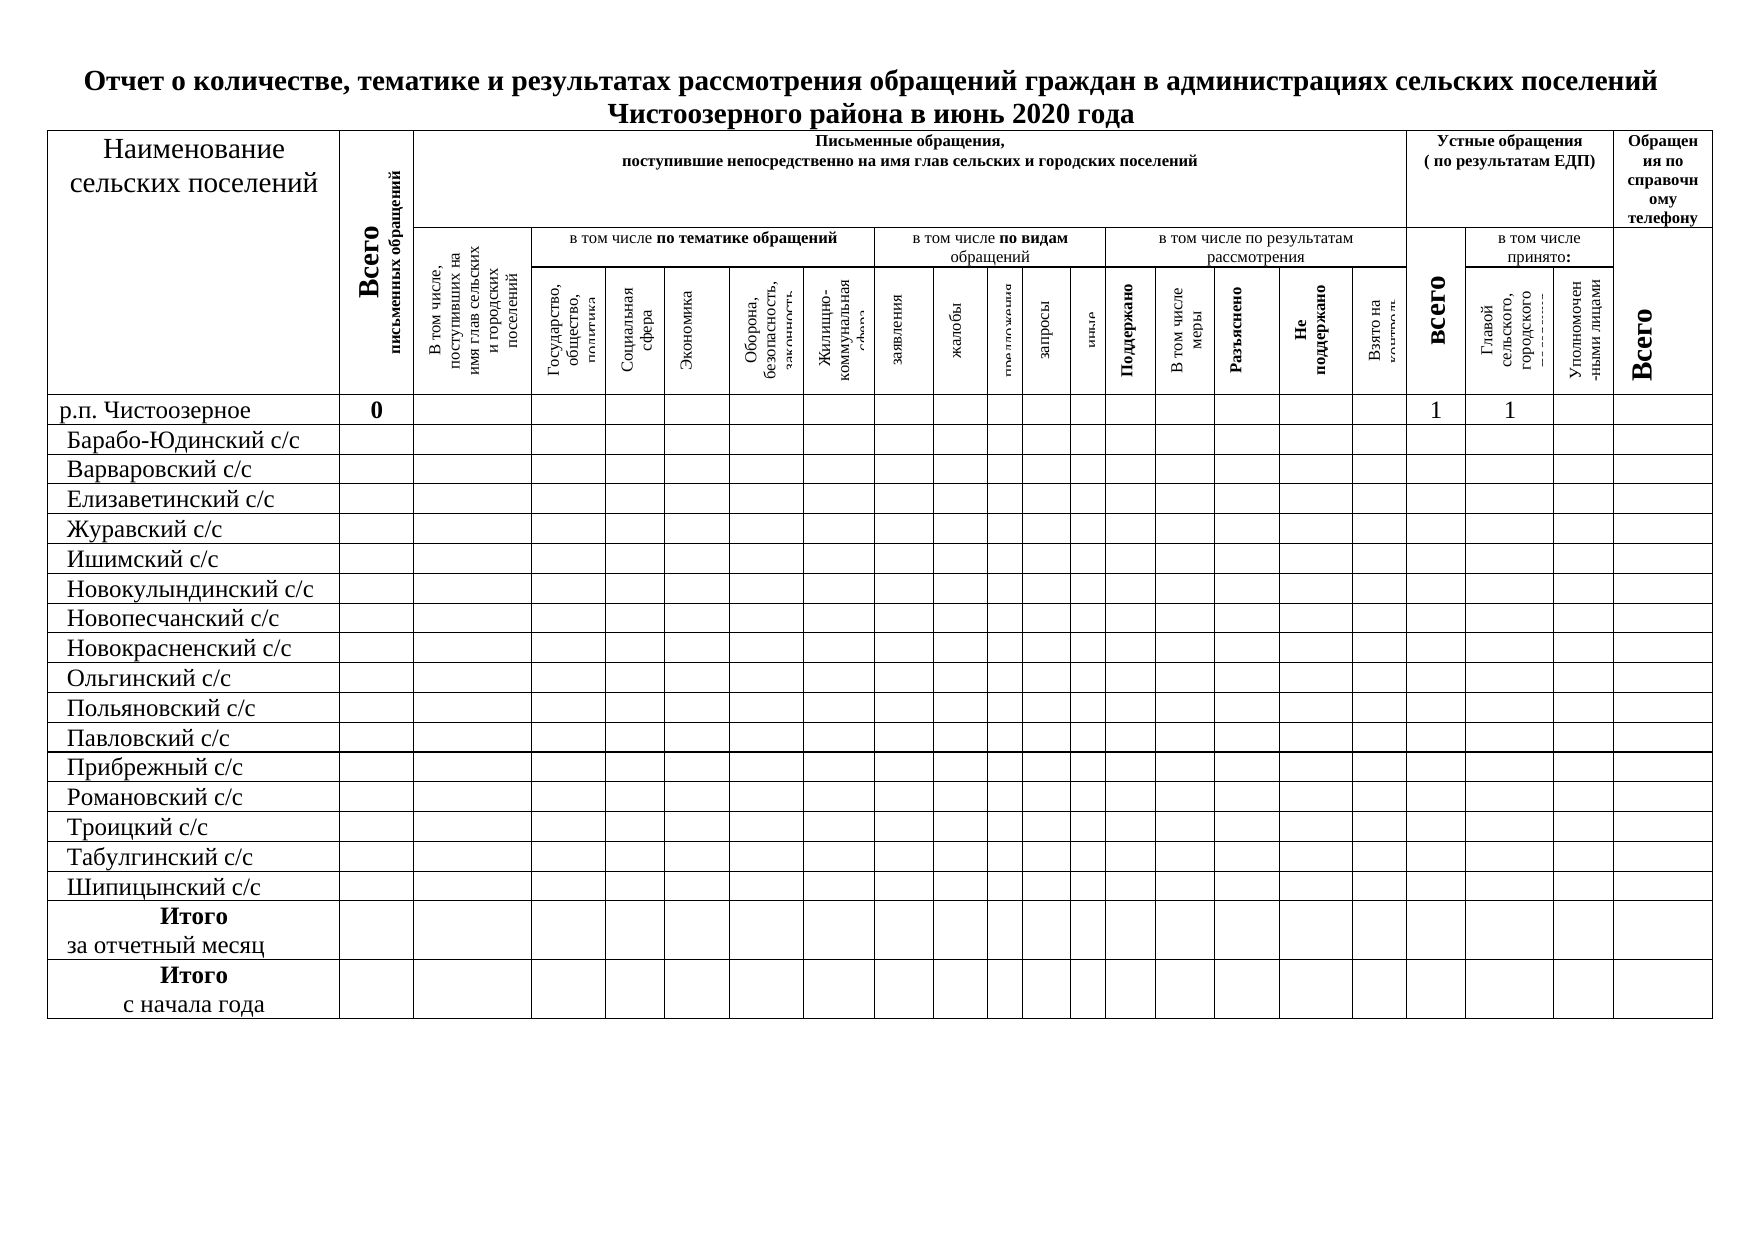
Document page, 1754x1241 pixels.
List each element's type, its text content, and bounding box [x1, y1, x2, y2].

table_cell [532, 633, 605, 662]
table_cell [804, 960, 874, 1017]
table_cell [1215, 812, 1279, 841]
table_cell [988, 484, 1022, 513]
table_cell [414, 782, 531, 811]
table_cell [1407, 514, 1465, 543]
table_cell Оборона, безопасность, законность [730, 268, 803, 394]
table_cell [532, 484, 605, 513]
table_cell [875, 812, 933, 841]
table_cell Шипицынский с/с [48, 872, 339, 900]
table_cell Журавский с/с [48, 514, 339, 543]
table_cell [1466, 544, 1553, 573]
table_cell [340, 574, 413, 602]
table_cell [1215, 484, 1279, 513]
table_cell [414, 872, 531, 900]
table_cell [532, 901, 605, 959]
table_cell [665, 455, 729, 483]
table_cell [1106, 782, 1155, 811]
table_cell [1071, 544, 1105, 573]
table_cell [875, 872, 933, 900]
table_cell [1407, 604, 1465, 632]
table_cell [804, 395, 874, 424]
table_cell [1071, 574, 1105, 602]
table_cell [1023, 544, 1070, 573]
table_cell [1071, 425, 1105, 453]
table_cell [934, 782, 987, 811]
table_cell [532, 395, 605, 424]
table_cell [1156, 960, 1214, 1017]
table_cell [934, 425, 987, 453]
table_cell [340, 723, 413, 751]
table_cell [532, 812, 605, 841]
table_cell [1280, 872, 1352, 900]
table_cell [340, 663, 413, 692]
table_cell [730, 842, 803, 871]
table_cell [665, 395, 729, 424]
table_cell [1023, 633, 1070, 662]
table_cell [606, 782, 664, 811]
table_cell [1554, 514, 1613, 543]
table_cell [1407, 812, 1465, 841]
table_cell [730, 604, 803, 632]
table_cell [665, 901, 729, 959]
table_cell [1156, 663, 1214, 692]
table_cell [1071, 395, 1105, 424]
table_cell [988, 395, 1022, 424]
table_cell 1 [1466, 395, 1553, 424]
table_cell [1280, 633, 1352, 662]
table_cell [875, 723, 933, 751]
table_cell [414, 960, 531, 1017]
table_cell 1 [1407, 395, 1465, 424]
table_cell [875, 395, 933, 424]
table_cell [1466, 574, 1553, 602]
table_cell [934, 484, 987, 513]
table_cell Новокрасненский с/с [48, 633, 339, 662]
table_cell Польяновский с/с [48, 693, 339, 722]
table_cell [1554, 960, 1613, 1017]
table_cell [1466, 753, 1553, 781]
table_cell [1614, 872, 1712, 900]
table_cell [1156, 574, 1214, 602]
table_cell [1071, 782, 1105, 811]
table_cell [1071, 960, 1105, 1017]
table_cell [1554, 604, 1613, 632]
table_cell [1466, 484, 1553, 513]
table_cell В том числе меры приняты [1156, 268, 1214, 394]
table_cell [730, 455, 803, 483]
table_cell [730, 782, 803, 811]
table_cell [1280, 514, 1352, 543]
table_cell [1353, 455, 1406, 483]
table_cell [875, 960, 933, 1017]
table_cell [988, 842, 1022, 871]
table_cell Уполномочен-ными лицами [1554, 268, 1613, 394]
table_cell [988, 960, 1022, 1017]
table_cell [875, 544, 933, 573]
table_cell Прибрежный с/с [48, 753, 339, 781]
table_cell [988, 604, 1022, 632]
table_cell [934, 514, 987, 543]
table_cell [532, 663, 605, 692]
table_cell [875, 693, 933, 722]
table_cell [1215, 425, 1279, 453]
table_cell [1023, 753, 1070, 781]
table_cell Барабо-Юдинский с/с [48, 425, 339, 453]
table_cell [1353, 753, 1406, 781]
table_cell Ольгинский с/с [48, 663, 339, 692]
table_cell [1156, 633, 1214, 662]
table_cell [804, 574, 874, 602]
table_cell [1280, 663, 1352, 692]
table_cell [1280, 693, 1352, 722]
table_cell [1614, 633, 1712, 662]
table_cell [1215, 544, 1279, 573]
table_cell [606, 960, 664, 1017]
table_cell Поддержано [1106, 268, 1155, 394]
table_cell Романовский с/с [48, 782, 339, 811]
table_cell [1407, 782, 1465, 811]
table_cell [414, 544, 531, 573]
table_cell [1023, 693, 1070, 722]
table_cell [1614, 544, 1712, 573]
table_cell [340, 425, 413, 453]
table_cell [988, 812, 1022, 841]
table_cell [414, 633, 531, 662]
table_cell [1614, 425, 1712, 453]
table_cell [1353, 633, 1406, 662]
table_cell [804, 633, 874, 662]
table_cell [1106, 842, 1155, 871]
table_cell [1466, 455, 1553, 483]
table_cell [1106, 425, 1155, 453]
table_cell Павловский с/с [48, 723, 339, 751]
table_cell [988, 782, 1022, 811]
table_cell [1023, 872, 1070, 900]
table_cell [606, 812, 664, 841]
table_cell [1280, 455, 1352, 483]
table_cell [1156, 544, 1214, 573]
table_cell [730, 544, 803, 573]
table_cell [875, 604, 933, 632]
table_cell [340, 455, 413, 483]
table_cell В том числе, поступивших на имя глав сельских и городских поселений [414, 228, 531, 394]
table_cell жалобы [934, 268, 987, 394]
table_cell [1614, 693, 1712, 722]
table_cell Государство, общество, политика [532, 268, 605, 394]
table_cell [665, 514, 729, 543]
table_cell [340, 753, 413, 781]
table_cell [606, 633, 664, 662]
table_cell [1614, 574, 1712, 602]
table_cell [804, 693, 874, 722]
table_cell [532, 693, 605, 722]
table_cell [1106, 455, 1155, 483]
table_cell [340, 872, 413, 900]
table_cell [988, 425, 1022, 453]
table_cell [1280, 544, 1352, 573]
table_cell [532, 872, 605, 900]
table_cell [1280, 960, 1352, 1017]
table_cell Разъяснено [1215, 268, 1279, 394]
table_cell [988, 455, 1022, 483]
table_cell [730, 633, 803, 662]
table_cell [340, 514, 413, 543]
table_cell [875, 455, 933, 483]
table_cell [665, 604, 729, 632]
table_cell [1407, 455, 1465, 483]
table_cell [1023, 960, 1070, 1017]
table_cell [414, 514, 531, 543]
table_cell [1156, 872, 1214, 900]
table_cell [1106, 960, 1155, 1017]
table_cell [1407, 901, 1465, 959]
table_cell [1466, 693, 1553, 722]
table_cell [1071, 723, 1105, 751]
table_cell [1353, 901, 1406, 959]
table_cell [1280, 842, 1352, 871]
table_cell [1353, 425, 1406, 453]
table_cell [875, 782, 933, 811]
table_cell [934, 812, 987, 841]
table_cell 0 [340, 395, 413, 424]
table_cell [875, 633, 933, 662]
table_cell [730, 395, 803, 424]
table_cell [340, 960, 413, 1017]
table_cell [606, 544, 664, 573]
table_cell [1071, 693, 1105, 722]
table_cell [1215, 604, 1279, 632]
table_cell [1106, 484, 1155, 513]
table_cell [665, 753, 729, 781]
table_cell [606, 604, 664, 632]
table_cell [1156, 514, 1214, 543]
table_cell [1280, 723, 1352, 751]
table_cell [606, 753, 664, 781]
table_cell [606, 514, 664, 543]
table_cell [1407, 693, 1465, 722]
table_cell [1156, 604, 1214, 632]
table_cell [1106, 723, 1155, 751]
table_cell [934, 604, 987, 632]
table_cell [730, 753, 803, 781]
table_cell [1106, 514, 1155, 543]
table_cell [606, 455, 664, 483]
table_cell [532, 604, 605, 632]
table_cell [1071, 872, 1105, 900]
table_cell [1156, 723, 1214, 751]
table_cell [1353, 544, 1406, 573]
table_cell [1280, 574, 1352, 602]
table_cell [804, 544, 874, 573]
table_cell [1023, 484, 1070, 513]
table_cell [1215, 633, 1279, 662]
table_cell [1106, 663, 1155, 692]
table_cell [665, 633, 729, 662]
table_cell [1353, 812, 1406, 841]
table_cell [1614, 514, 1712, 543]
table_cell [532, 782, 605, 811]
table_cell [730, 723, 803, 751]
table_cell [340, 484, 413, 513]
table_cell Табулгинский с/с [48, 842, 339, 871]
table_cell [988, 753, 1022, 781]
table_cell [804, 484, 874, 513]
table_cell [1280, 812, 1352, 841]
table_cell [1106, 872, 1155, 900]
table_cell [414, 812, 531, 841]
table_cell [1466, 872, 1553, 900]
table_cell [340, 544, 413, 573]
table_cell [665, 663, 729, 692]
table_header Наименование сельских поселений [48, 131, 339, 394]
table_cell [804, 455, 874, 483]
table_cell [988, 723, 1022, 751]
table_cell [1106, 901, 1155, 959]
table_cell [1554, 574, 1613, 602]
table_cell [1554, 663, 1613, 692]
table_cell [1023, 842, 1070, 871]
table_cell [730, 663, 803, 692]
table_cell [730, 425, 803, 453]
table_cell [606, 395, 664, 424]
table_cell [1554, 425, 1613, 453]
table_cell [1554, 544, 1613, 573]
table_cell [1466, 425, 1553, 453]
table_cell [1215, 455, 1279, 483]
table_cell [414, 455, 531, 483]
table_cell [1071, 901, 1105, 959]
table_cell [1614, 901, 1712, 959]
table_cell [1407, 960, 1465, 1017]
table_cell [414, 574, 531, 602]
table_cell [934, 901, 987, 959]
table_cell [730, 901, 803, 959]
table_cell [804, 425, 874, 453]
table_cell [1071, 753, 1105, 781]
table_cell [606, 901, 664, 959]
table_header Устные обращения ( по результатам ЕДП) [1407, 131, 1613, 227]
table_cell [532, 425, 605, 453]
table_cell [340, 842, 413, 871]
table_cell [1023, 812, 1070, 841]
table_cell [1353, 782, 1406, 811]
table_cell [532, 514, 605, 543]
table_cell [665, 782, 729, 811]
table_cell [1554, 723, 1613, 751]
table_cell [988, 544, 1022, 573]
table_cell [1353, 484, 1406, 513]
table_cell [1614, 753, 1712, 781]
table_cell [1106, 395, 1155, 424]
table_cell [1280, 484, 1352, 513]
table_cell [1071, 484, 1105, 513]
table_cell [1554, 782, 1613, 811]
table_cell [1554, 484, 1613, 513]
table_cell Не поддержано [1280, 268, 1352, 394]
table_cell [934, 544, 987, 573]
table_cell [665, 693, 729, 722]
table_cell [804, 782, 874, 811]
table_cell [804, 514, 874, 543]
table_cell [934, 395, 987, 424]
table_cell [1156, 455, 1214, 483]
table_cell [1156, 693, 1214, 722]
table_cell иные [1071, 268, 1105, 394]
table_cell [730, 693, 803, 722]
table_cell [1215, 723, 1279, 751]
table_cell [1023, 395, 1070, 424]
table_cell [1071, 812, 1105, 841]
table_cell [988, 693, 1022, 722]
table_cell [1106, 544, 1155, 573]
table_cell [1156, 812, 1214, 841]
table_cell [1407, 574, 1465, 602]
table_cell всего [1407, 228, 1465, 394]
table_cell [340, 693, 413, 722]
table_cell [1215, 901, 1279, 959]
table_cell [1023, 425, 1070, 453]
table_cell Варваровский с/с [48, 455, 339, 483]
table_cell предложения [988, 268, 1022, 394]
table_cell в том числе принято: [1466, 228, 1613, 266]
table_header Обращения по справочному телефону [1614, 131, 1712, 227]
table_cell [875, 842, 933, 871]
table_cell [1614, 960, 1712, 1017]
table_cell [988, 514, 1022, 543]
table_cell [1071, 604, 1105, 632]
table_cell Итого за отчетный месяц [48, 901, 339, 959]
table_cell [730, 484, 803, 513]
table_cell [606, 842, 664, 871]
table_cell [1614, 455, 1712, 483]
table_cell [1554, 901, 1613, 959]
table_cell [1280, 425, 1352, 453]
table_cell [1353, 514, 1406, 543]
table_cell [1614, 663, 1712, 692]
table_cell [606, 872, 664, 900]
table_cell [1280, 753, 1352, 781]
table_cell Елизаветинский с/с [48, 484, 339, 513]
table_cell [532, 960, 605, 1017]
table_cell [1156, 425, 1214, 453]
table_cell [988, 633, 1022, 662]
table_cell [875, 425, 933, 453]
table_cell [606, 723, 664, 751]
table_cell [1156, 901, 1214, 959]
table_cell [804, 842, 874, 871]
table_cell [532, 455, 605, 483]
table_cell [730, 574, 803, 602]
table_cell [1466, 633, 1553, 662]
table_cell [1407, 663, 1465, 692]
table_cell [606, 693, 664, 722]
table_cell [1614, 604, 1712, 632]
table_cell Взято на контроль [1353, 268, 1406, 394]
table_cell [804, 604, 874, 632]
table_cell [934, 960, 987, 1017]
table_cell [340, 812, 413, 841]
table_cell [665, 544, 729, 573]
table_cell [1106, 753, 1155, 781]
table_cell [340, 633, 413, 662]
table_cell [1215, 574, 1279, 602]
table_cell [934, 663, 987, 692]
table_cell [1280, 782, 1352, 811]
table_cell [1106, 604, 1155, 632]
table_cell Жилищно-коммунальная сфера [804, 268, 874, 394]
table_cell Всего [1614, 228, 1712, 394]
table_cell запросы [1023, 268, 1070, 394]
table_cell [804, 812, 874, 841]
table_cell [1023, 514, 1070, 543]
table_cell [1353, 872, 1406, 900]
table_cell [1106, 693, 1155, 722]
table_cell [532, 723, 605, 751]
table_cell р.п. Чистоозерное [48, 395, 339, 424]
table_cell Итого с начала года [48, 960, 339, 1017]
table_cell [1407, 872, 1465, 900]
table_cell [804, 723, 874, 751]
table_cell [1071, 633, 1105, 662]
table_cell [804, 872, 874, 900]
table_cell [1215, 782, 1279, 811]
table_cell [1466, 663, 1553, 692]
table_cell [1023, 782, 1070, 811]
table_cell [934, 574, 987, 602]
table_cell [606, 663, 664, 692]
table_cell [934, 753, 987, 781]
table_cell [1407, 633, 1465, 662]
table_cell [414, 753, 531, 781]
table_cell [1554, 812, 1613, 841]
table_cell [414, 663, 531, 692]
table_cell в том числе по видам обращений [875, 228, 1105, 266]
table_cell [1353, 395, 1406, 424]
table_cell [1353, 574, 1406, 602]
table_cell [1156, 782, 1214, 811]
table_cell [1466, 842, 1553, 871]
table_cell Ишимский с/с [48, 544, 339, 573]
table_cell [875, 663, 933, 692]
table_cell [804, 753, 874, 781]
table_cell [1466, 723, 1553, 751]
table_cell [1554, 753, 1613, 781]
table_cell [1215, 842, 1279, 871]
table_cell [665, 812, 729, 841]
table_cell Новопесчанский с/с [48, 604, 339, 632]
table_cell [1071, 663, 1105, 692]
table_cell [414, 723, 531, 751]
table_cell [934, 723, 987, 751]
table_cell [1407, 723, 1465, 751]
table_cell [1554, 455, 1613, 483]
table_cell [1353, 604, 1406, 632]
table_cell [414, 484, 531, 513]
table_cell [1466, 812, 1553, 841]
table_cell [875, 514, 933, 543]
table_cell [1215, 753, 1279, 781]
table_cell [1156, 753, 1214, 781]
table_cell [1614, 723, 1712, 751]
table_cell [1614, 842, 1712, 871]
table_cell [532, 544, 605, 573]
table_header Всего письменных обращений [340, 131, 413, 394]
table_cell [340, 782, 413, 811]
table_cell [1407, 842, 1465, 871]
table_cell [804, 663, 874, 692]
table_cell [804, 901, 874, 959]
table_cell [1071, 514, 1105, 543]
table_cell [730, 514, 803, 543]
table_cell [532, 574, 605, 602]
table_cell [340, 604, 413, 632]
table_cell [875, 753, 933, 781]
table_cell [875, 574, 933, 602]
table_cell [606, 484, 664, 513]
table_cell [1614, 812, 1712, 841]
table_cell [1614, 395, 1712, 424]
table_cell [875, 901, 933, 959]
table_cell [665, 872, 729, 900]
table_cell [414, 842, 531, 871]
table_cell Троицкий с/с [48, 812, 339, 841]
table_cell [1071, 842, 1105, 871]
table_cell в том числе по результатам рассмотрения [1106, 228, 1406, 266]
table_cell [1156, 842, 1214, 871]
table_cell Новокулындинский с/с [48, 574, 339, 602]
text Отчет о количестве, тематике и результатах рассмотрения обращений граждан в администрациях сельских поселений Чистоозерного района в июнь 2020 года [59, 63, 1683, 130]
table_cell Экономика [665, 268, 729, 394]
table_cell [340, 901, 413, 959]
table_cell [1023, 455, 1070, 483]
table_cell [665, 842, 729, 871]
table_cell [934, 633, 987, 662]
table_cell [934, 455, 987, 483]
table_cell [1280, 901, 1352, 959]
table_cell [1023, 604, 1070, 632]
table_cell [414, 604, 531, 632]
table_cell [988, 901, 1022, 959]
table_cell [1554, 872, 1613, 900]
table_cell [1215, 395, 1279, 424]
table_cell [1106, 812, 1155, 841]
table_cell [1215, 872, 1279, 900]
table_cell [988, 574, 1022, 602]
table_cell [1407, 753, 1465, 781]
table_cell [665, 574, 729, 602]
table_cell [988, 663, 1022, 692]
table_cell [1353, 960, 1406, 1017]
table_cell [934, 693, 987, 722]
table_cell [730, 872, 803, 900]
table_cell [532, 753, 605, 781]
table_cell [1466, 901, 1553, 959]
table_cell [1280, 604, 1352, 632]
table_cell [1554, 693, 1613, 722]
table_cell в том числе по тематике обращений [532, 228, 874, 266]
table_cell [1106, 633, 1155, 662]
table_cell [1215, 960, 1279, 1017]
table_cell [414, 395, 531, 424]
table_cell [1554, 842, 1613, 871]
table_cell [1023, 574, 1070, 602]
table_cell [988, 872, 1022, 900]
table_cell [1466, 782, 1553, 811]
table_cell [730, 812, 803, 841]
table_cell [414, 425, 531, 453]
table_cell [414, 693, 531, 722]
table_cell [1215, 663, 1279, 692]
table_cell [1407, 425, 1465, 453]
table_cell [934, 842, 987, 871]
table_cell [1023, 723, 1070, 751]
table_cell [1466, 514, 1553, 543]
table_cell заявления [875, 268, 933, 394]
table_cell [1156, 395, 1214, 424]
table_cell [414, 901, 531, 959]
table_cell Социальная сфера [606, 268, 664, 394]
table_cell [1215, 514, 1279, 543]
table_cell [1353, 723, 1406, 751]
table_cell [730, 960, 803, 1017]
table_cell [1023, 663, 1070, 692]
table_cell [1106, 574, 1155, 602]
table_cell [532, 842, 605, 871]
table_cell [1023, 901, 1070, 959]
table_cell Главой сельского, городского поселения [1466, 268, 1553, 394]
table_cell [1614, 484, 1712, 513]
table_cell [665, 484, 729, 513]
table_cell [1353, 663, 1406, 692]
table_cell [606, 425, 664, 453]
table_cell [1215, 693, 1279, 722]
table_cell [1280, 395, 1352, 424]
table_cell [934, 872, 987, 900]
table_cell [1466, 604, 1553, 632]
table_cell [1353, 842, 1406, 871]
table_cell [1614, 782, 1712, 811]
table_cell [1071, 455, 1105, 483]
table_cell [1353, 693, 1406, 722]
table_cell [1554, 395, 1613, 424]
table_cell [1554, 633, 1613, 662]
table_cell [1407, 484, 1465, 513]
table_header Письменные обращения, поступившие непосредственно на имя глав сельских и городских поселений [414, 131, 1406, 227]
table_cell [606, 574, 664, 602]
table_cell [1156, 484, 1214, 513]
table_cell [665, 960, 729, 1017]
table_cell [665, 723, 729, 751]
table_cell [665, 425, 729, 453]
table_cell [875, 484, 933, 513]
table_cell [1466, 960, 1553, 1017]
table_cell [1407, 544, 1465, 573]
